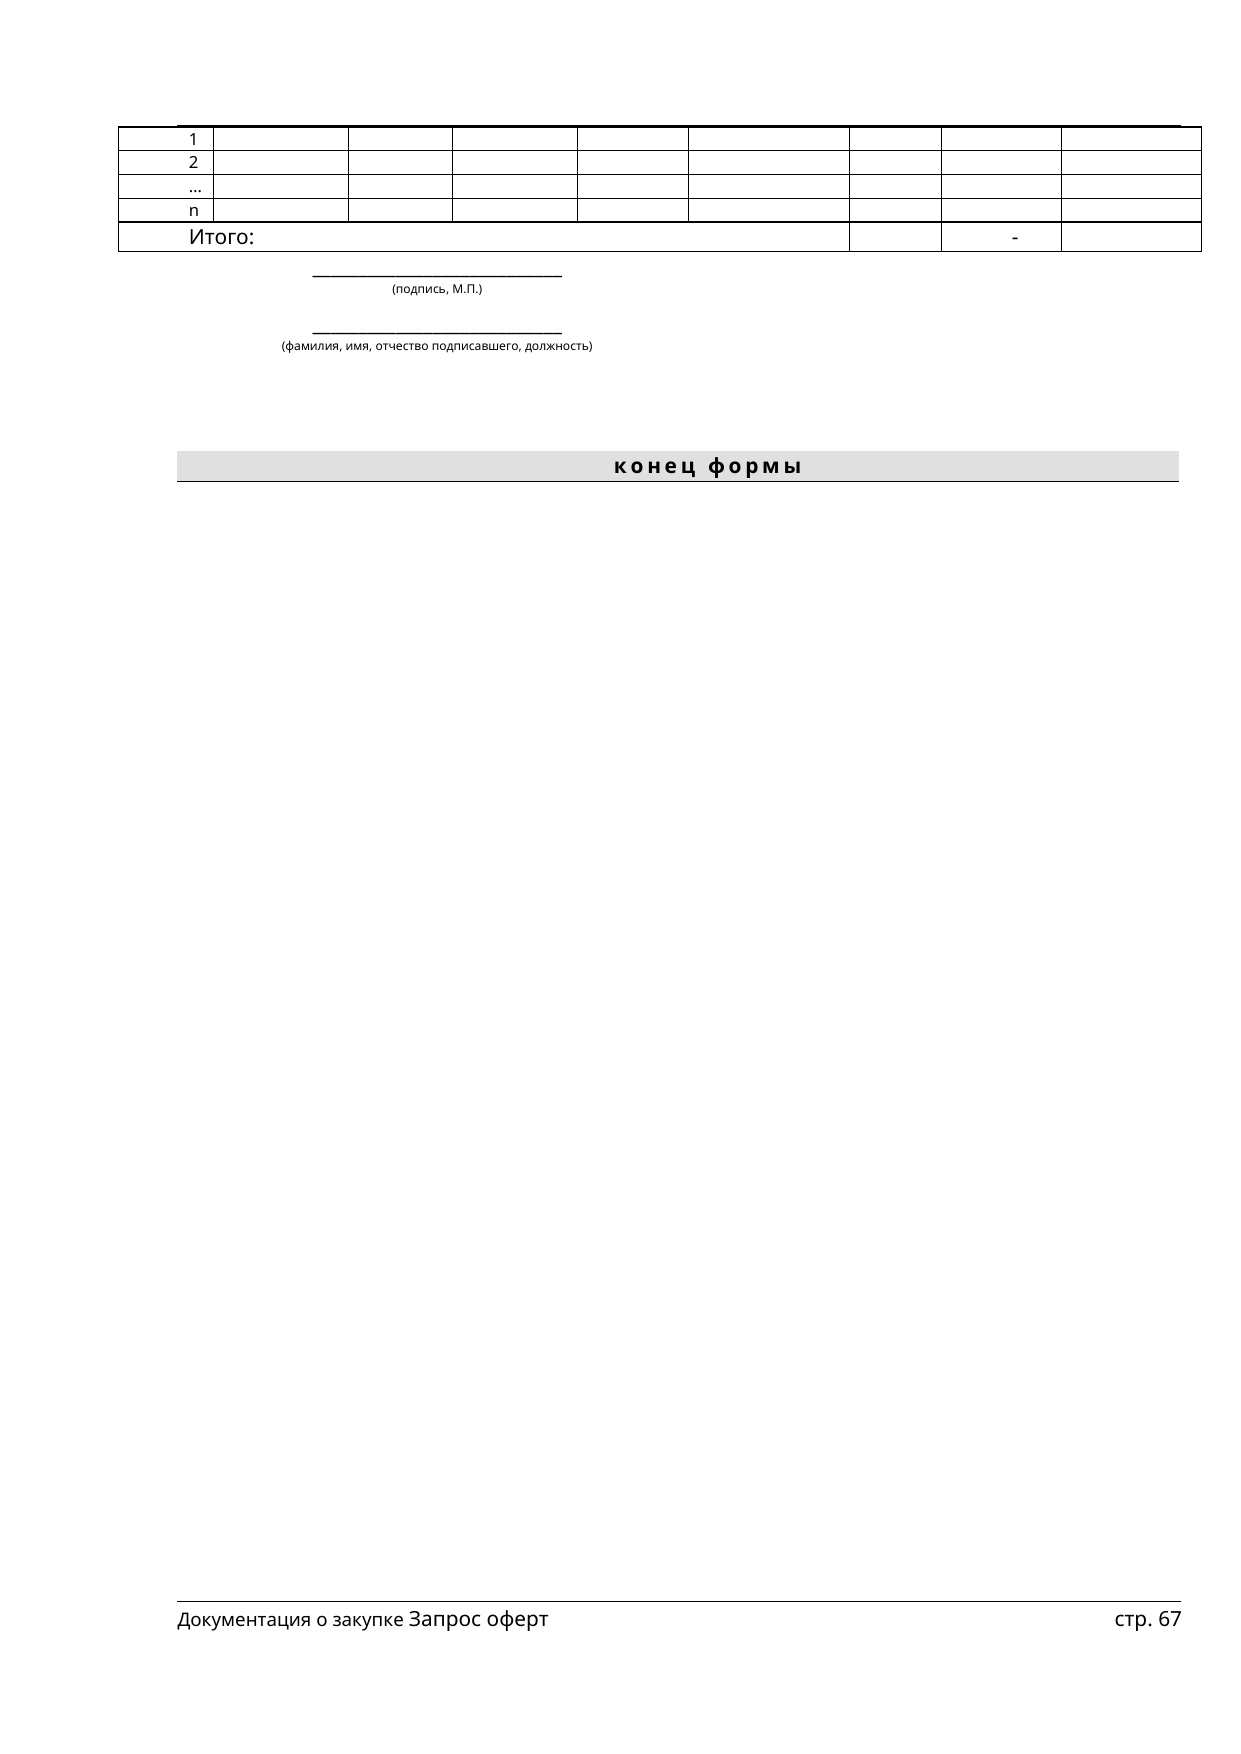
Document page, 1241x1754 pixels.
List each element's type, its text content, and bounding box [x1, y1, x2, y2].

text (фамилия, имя, отчество подписавшего, должность) [177, 337, 638, 366]
table_cell [453, 199, 577, 221]
table_cell [578, 199, 688, 221]
table_cell [942, 151, 1061, 174]
table_cell 1 [119, 128, 213, 150]
table_cell [578, 151, 688, 174]
table_cell [578, 175, 688, 198]
table_cell [453, 151, 577, 174]
table_cell [349, 175, 452, 198]
text ___________________________ [177, 309, 638, 337]
table_cell [349, 199, 452, 221]
table_cell [850, 199, 941, 221]
table_cell [850, 223, 941, 251]
table_cell [214, 151, 348, 174]
table_cell [578, 128, 688, 150]
table_cell [1062, 128, 1201, 150]
table_cell [1062, 199, 1201, 221]
text (подпись, М.П.) [177, 280, 638, 309]
table_cell [689, 128, 849, 150]
table_cell [850, 175, 941, 198]
table_cell [942, 128, 1061, 150]
table_cell [349, 128, 452, 150]
table_cell [689, 175, 849, 198]
table_cell [850, 128, 941, 150]
text ___________________________ [177, 252, 638, 280]
table_cell [850, 151, 941, 174]
table_cell [942, 175, 1061, 198]
table_cell [689, 199, 849, 221]
table_cell - [942, 223, 1061, 251]
table_cell [689, 151, 849, 174]
table_cell [1062, 151, 1201, 174]
table_cell [214, 128, 348, 150]
table_cell [453, 128, 577, 150]
table_cell [214, 175, 348, 198]
table_cell [214, 199, 348, 221]
table_cell [349, 151, 452, 174]
table_cell 2 [119, 151, 213, 174]
table_cell n [119, 199, 213, 221]
table_cell … [119, 175, 213, 198]
table_cell [1062, 175, 1201, 198]
table_cell [942, 199, 1061, 221]
table_cell [1062, 223, 1201, 251]
text конец формы [177, 451, 1179, 481]
table_cell Итого: [119, 223, 849, 251]
table_cell [453, 175, 577, 198]
